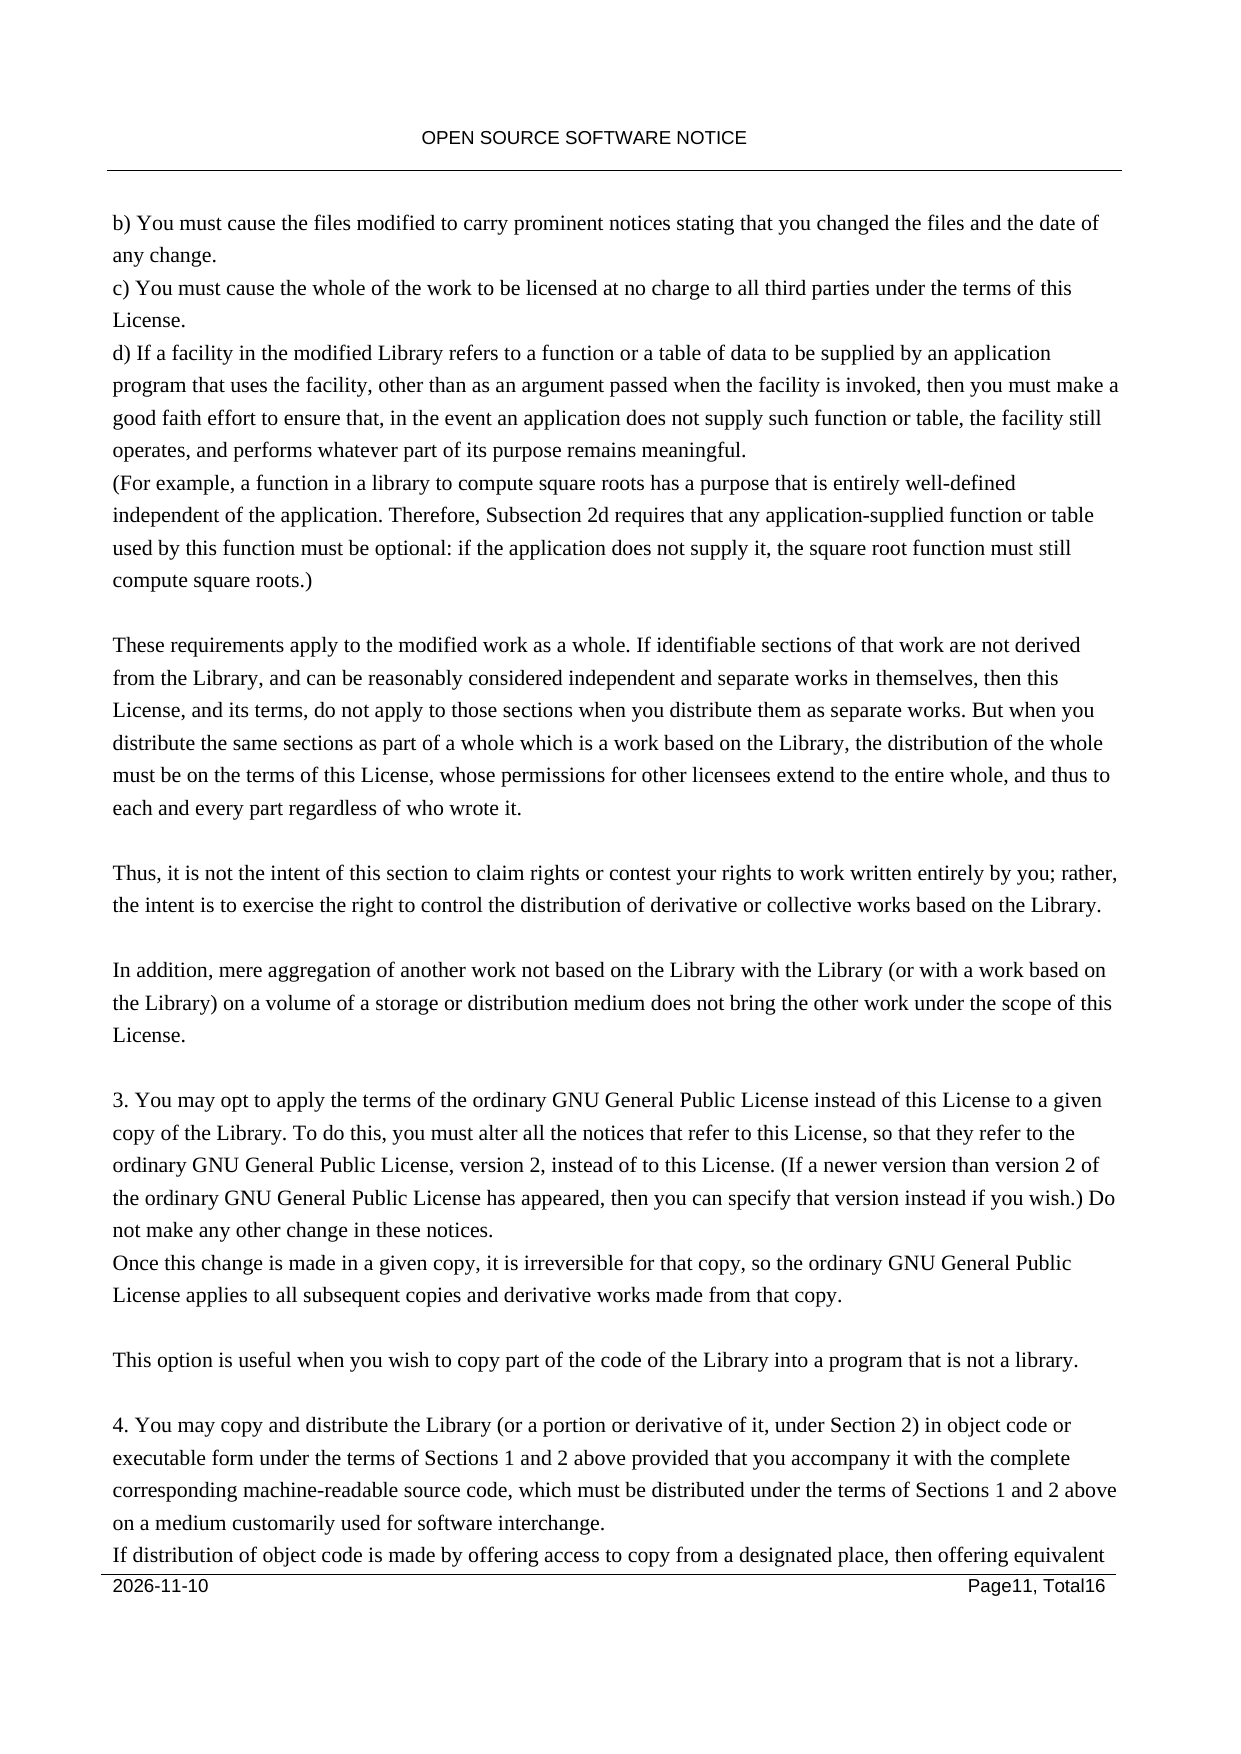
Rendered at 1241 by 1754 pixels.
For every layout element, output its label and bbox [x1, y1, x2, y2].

text [112, 206, 1128, 1571]
